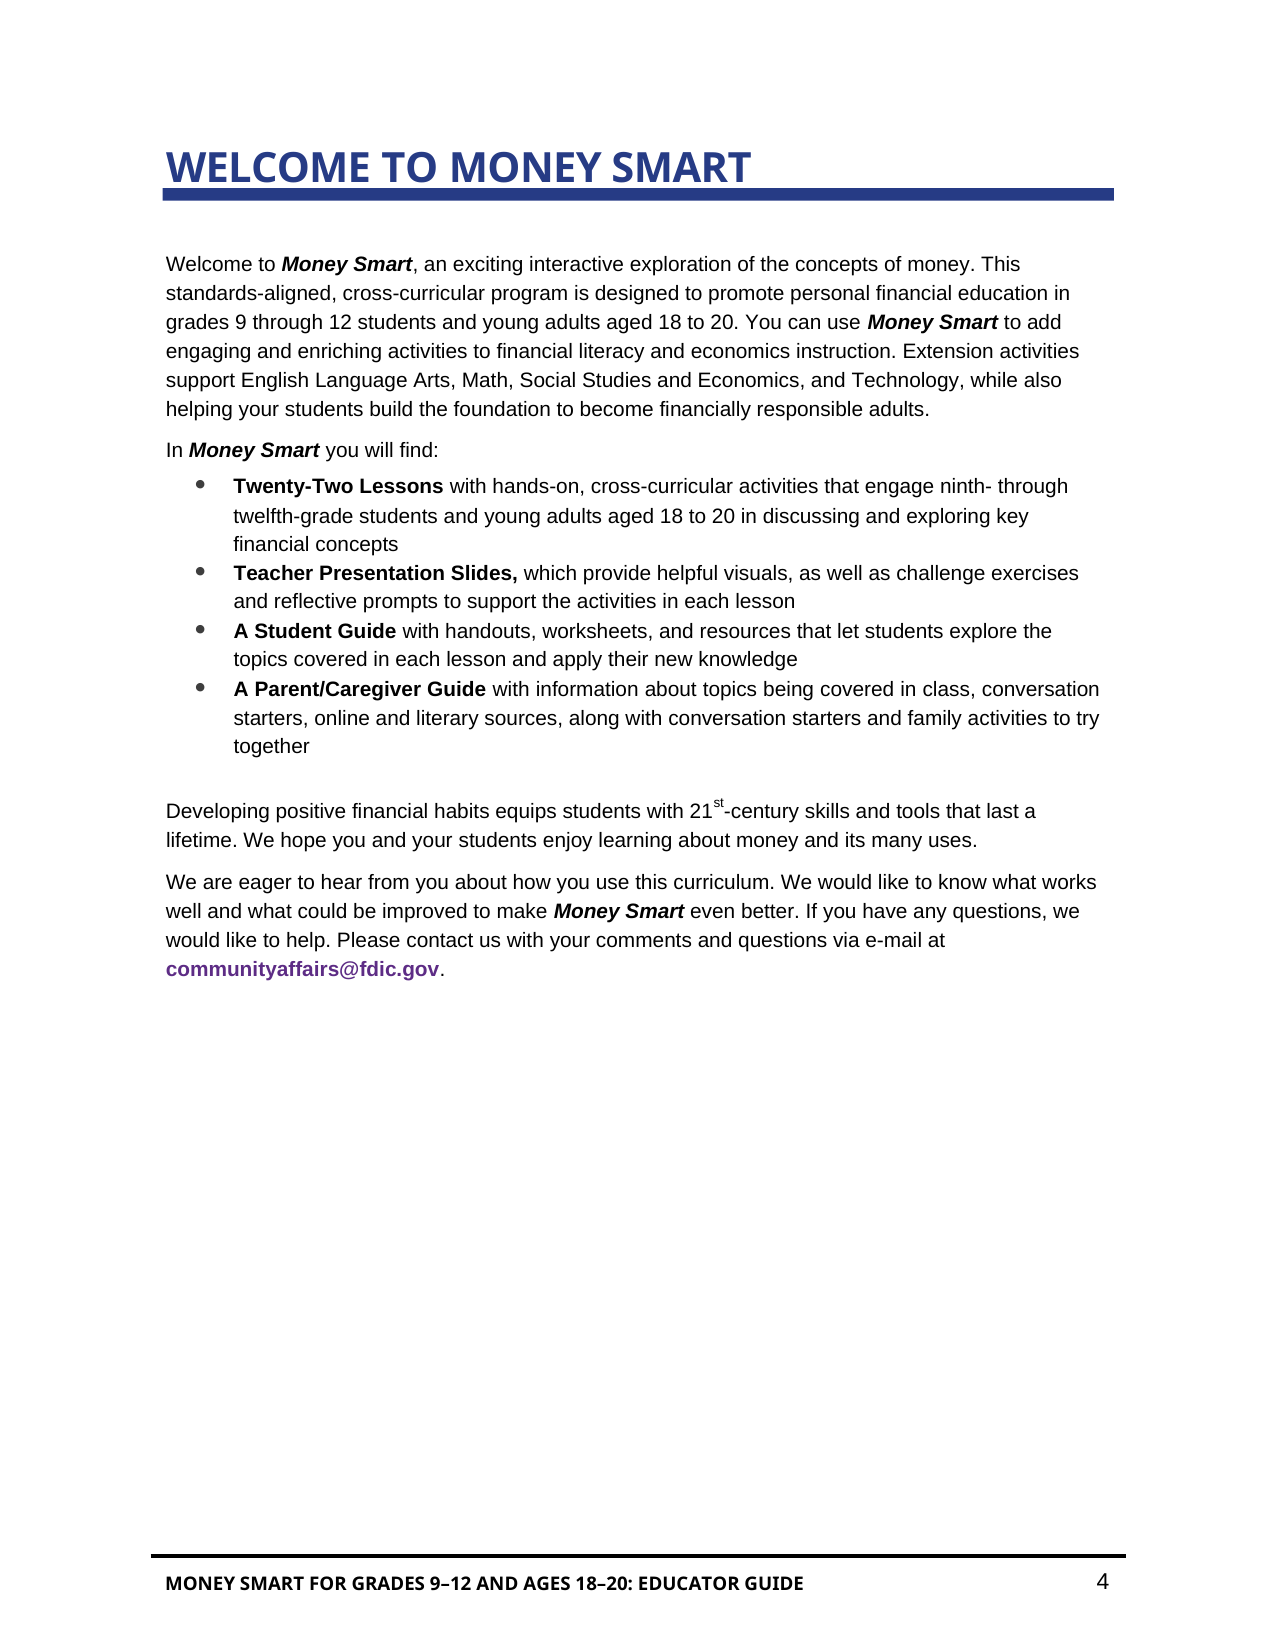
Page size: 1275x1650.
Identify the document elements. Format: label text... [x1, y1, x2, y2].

text In Money Smart you will find: [166, 438, 1106, 462]
list A Student Guide with handouts, worksheets, and resources that let students explore the topics covered in each lesson and apply their new knowledge [196, 619, 1053, 671]
list Teacher Presentation Slides, which provide helpful visuals, as well as challenge exercises and reflective prompts to support the activities in each lesson [196, 561, 1080, 613]
text Developing positive financial habits equips students with 21st-century skills and tools that last a lifetime. We hope you and your students enjoy learning about money and its many uses. [166, 794, 1039, 852]
list A Parent/Caregiver Guide with information about topics being covered in class, conversation starters, online and literary sources, along with conversation starters and family activities to try together [196, 676, 1101, 757]
text We are eager to hear from you about how you use this curriculum. We would like to know what works well and what could be improved to make Money Smart even better. If you have any questions, we would like to help. Please contact us with your comments and questions via e-mail at communityaffairs@fdic.gov. [166, 870, 1100, 981]
list Twenty-Two Lessons with hands-on, cross-curricular activities that engage ninth- through twelfth-grade students and young adults aged 18 to 20 in discussing and exploring key financial concepts [196, 474, 1069, 555]
text Welcome to Money Smart, an exciting interactive exploration of the concepts of money. This standards-aligned, cross-curricular program is designed to promote personal financial education in grades 9 through 12 students and young adults aged 18 to 20. You can use Money Smart to add engaging and enriching activities to financial literacy and economics instruction. Extension activities support English Language Arts, Math, Social Studies and Economics, and Technology, while also helping your students build the foundation to become financially responsible adults. [166, 252, 1084, 421]
